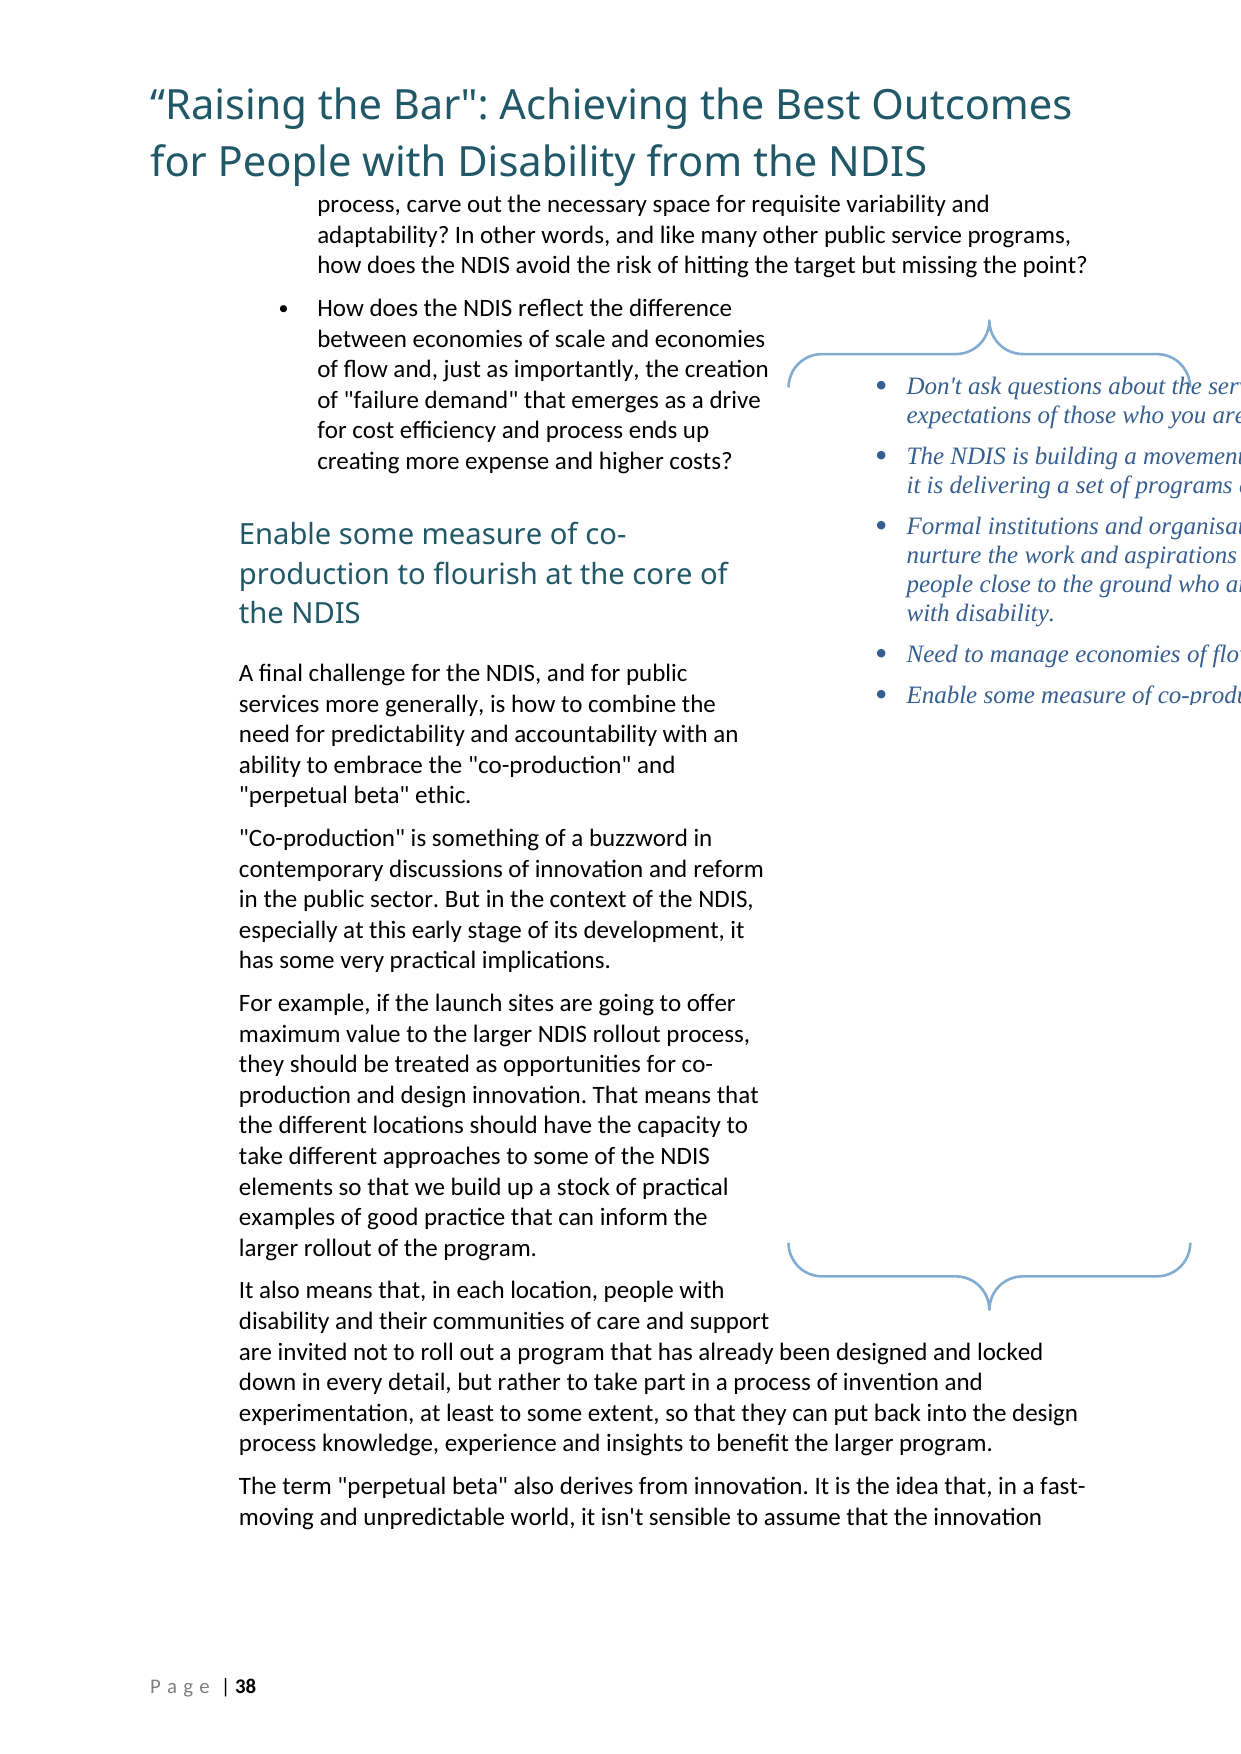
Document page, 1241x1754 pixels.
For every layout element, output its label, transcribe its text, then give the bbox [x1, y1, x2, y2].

text For example, if the launch sites are going to offer maximum value to the larger NDIS rollout process, they should be treated as opportunities for co-production and design innovation. That means that the different locations should have the capacity to take different approaches to some of the NDIS elements so that we build up a stock of practical examples of good practice that can inform the larger rollout of the program. [239, 987, 792, 1262]
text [280, 188, 1090, 280]
text It also means that, in each location, people with disability and their communities of care and support are invited not to roll out a program that has already been designed and locked down in every detail, but rather to take part in a process of invention and experimentation, at least to some extent, so that they can put back into the design process knowledge, experience and insights to benefit the larger program. [239, 1275, 1090, 1458]
subtitle Enable some measure of co-production to flourish at the core of the NDIS [239, 513, 788, 632]
list "Co-production" is something of a buzzword in contemporary discussions of innovation and reform in the public sector. But in the context of the NDIS, especially at this early stage of its development, it has some very practical implications. [239, 822, 788, 975]
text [239, 1470, 1090, 1531]
text A final challenge for the NDIS, and for public services more generally, is how to combine the need for predictability and accountability with an ability to embrace the "co-production" and "perpetual beta" ethic. [239, 657, 788, 810]
text How does the NDIS reflect the difference between economies of scale and economies of flow and, just as importantly, the creation of "failure demand" that emerges as a drive for cost efficiency and process ends up creating more expense and higher costs? [280, 293, 1090, 476]
